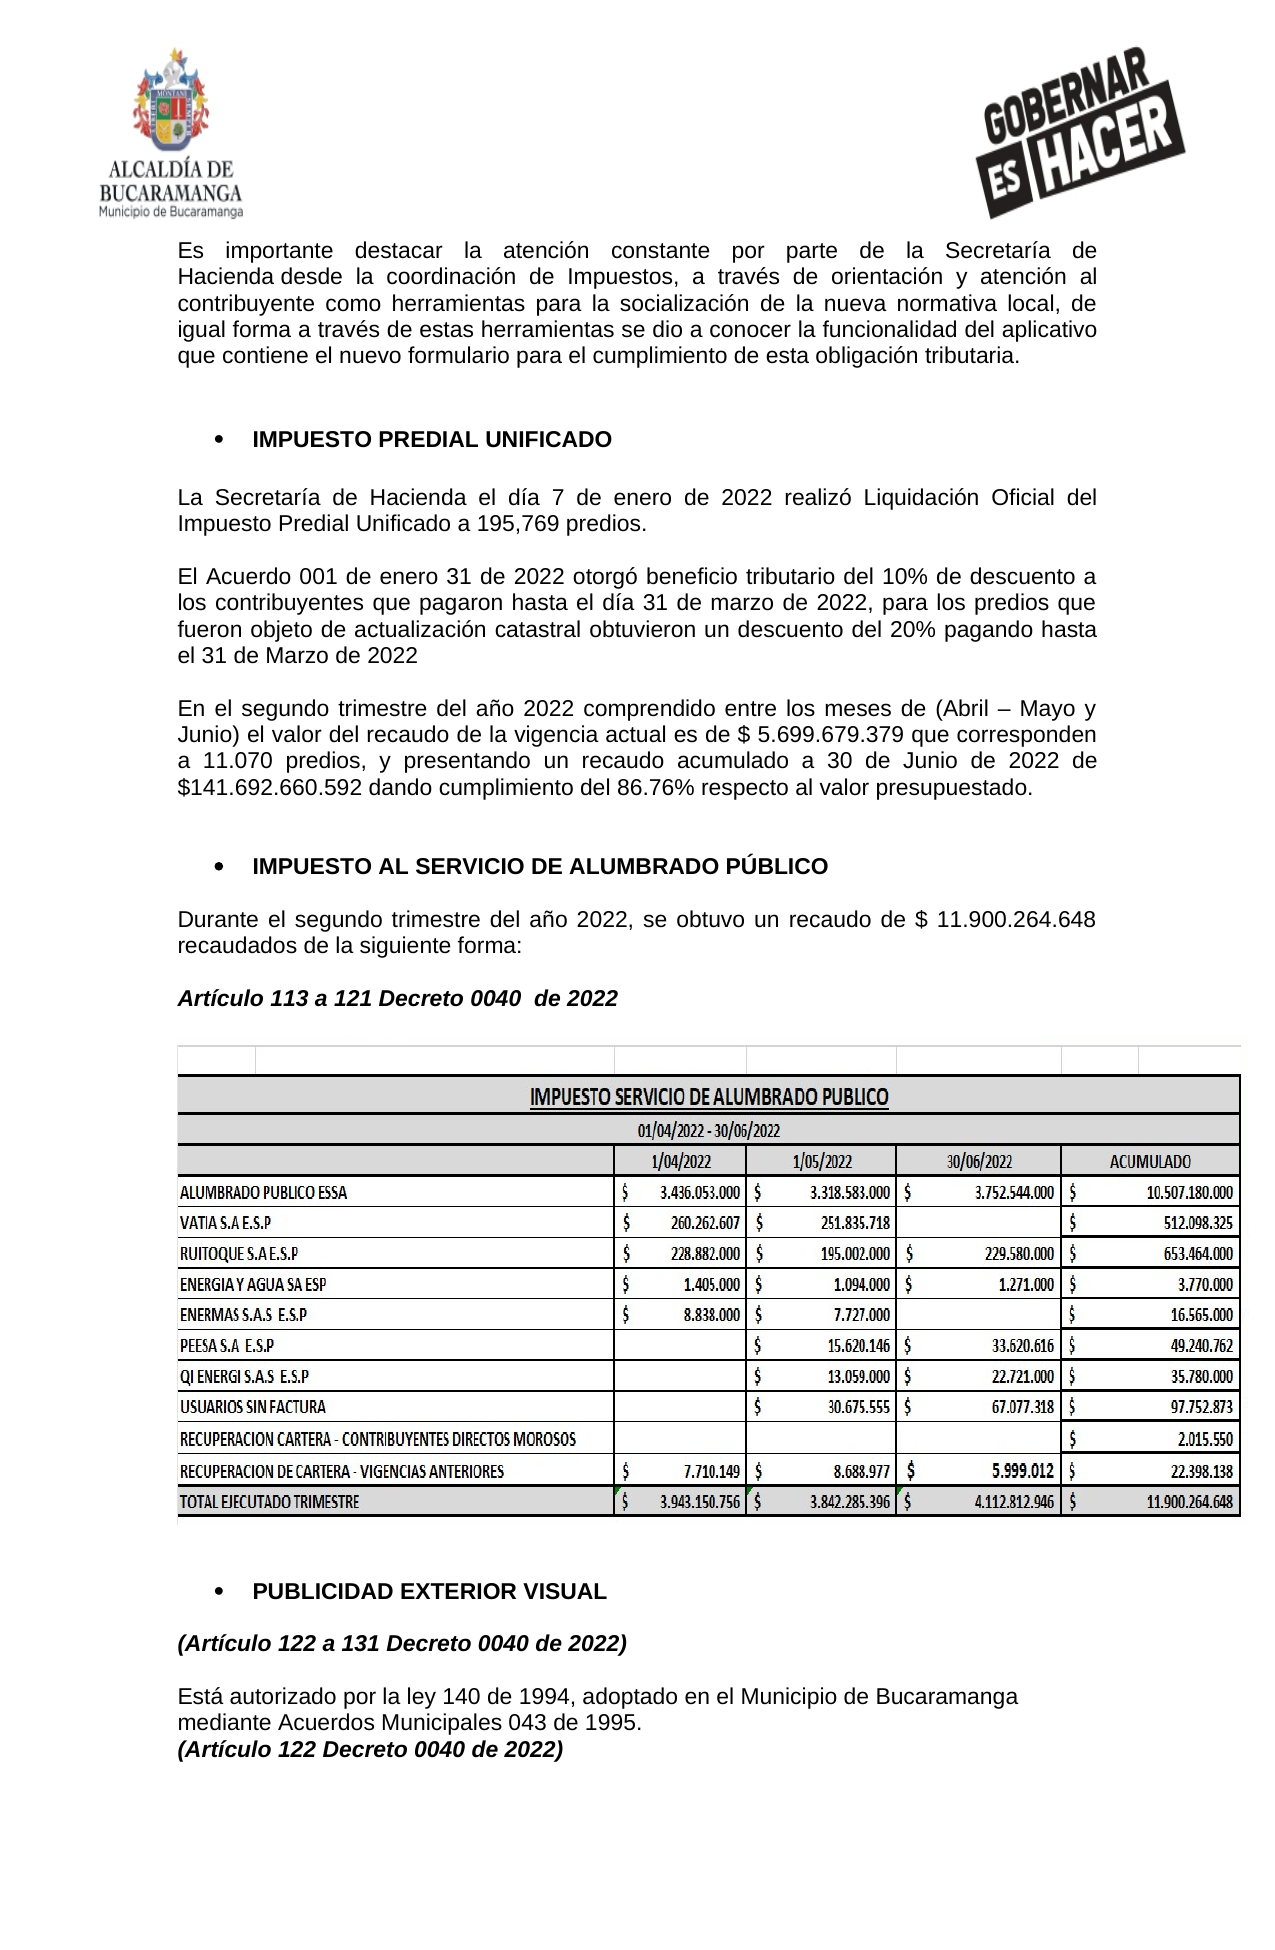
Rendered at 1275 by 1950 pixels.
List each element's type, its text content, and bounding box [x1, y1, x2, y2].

text Artículo 113 a 121 Decreto 0040 de 2022 [177, 985, 1098, 1011]
list IMPUESTO AL SERVICIO DE ALUMBRADO PÚBLICO [215, 853, 1098, 879]
text Es importante destacar la atención constante por parte de la Secretaría de Hacienda desde la coordinación de Impuestos, a través de orientación y atención al contribuyente como herramientas para la socialización de la nueva normativa local, de igual forma a través de estas herramientas se dio a conocer la funcionalidad del aplicativo que contiene el nuevo formulario para el cumplimiento de esta obligación tributaria. [177, 237, 1098, 369]
picture [58, 0, 1249, 1950]
text (Artículo 122 Decreto 0040 de 2022) [177, 1736, 1098, 1762]
list IMPUESTO PREDIAL UNIFICADO [215, 426, 1098, 453]
text Está autorizado por la ley 140 de 1994, adoptado en el Municipio de Bucaramanga mediante Acuerdos Municipales 043 de 1995. [177, 1683, 1098, 1736]
text El Acuerdo 001 de enero 31 de 2022 otorgó beneficio tributario del 10% de descuento a los contribuyentes que pagaron hasta el día 31 de marzo de 2022, para los predios que fueron objeto de actualización catastral obtuvieron un descuento del 20% pagando hasta el 31 de Marzo de 2022 [177, 563, 1098, 668]
list PUBLICIDAD EXTERIOR VISUAL [215, 1578, 1098, 1604]
text (Artículo 122 a 131 Decreto 0040 de 2022) [177, 1630, 1098, 1657]
text La Secretaría de Hacienda el día 7 de enero de 2022 realizó Liquidación Oficial del Impuesto Predial Unificado a 195,769 predios. [177, 484, 1098, 537]
text Durante el segundo trimestre del año 2022, se obtuvo un recaudo de $ 11.900.264.648 recaudados de la siguiente forma: [177, 906, 1098, 958]
text En el segundo trimestre del año 2022 comprendido entre los meses de (Abril – Mayo y Junio) el valor del recaudo de la vigencia actual es de $ 5.699.679.379 que corresponden a 11.070 predios, y presentando un recaudo acumulado a 30 de Junio de 2022 de $141.692.660.592 dando cumplimiento del 86.76% respecto al valor presupuestado. [177, 695, 1098, 800]
